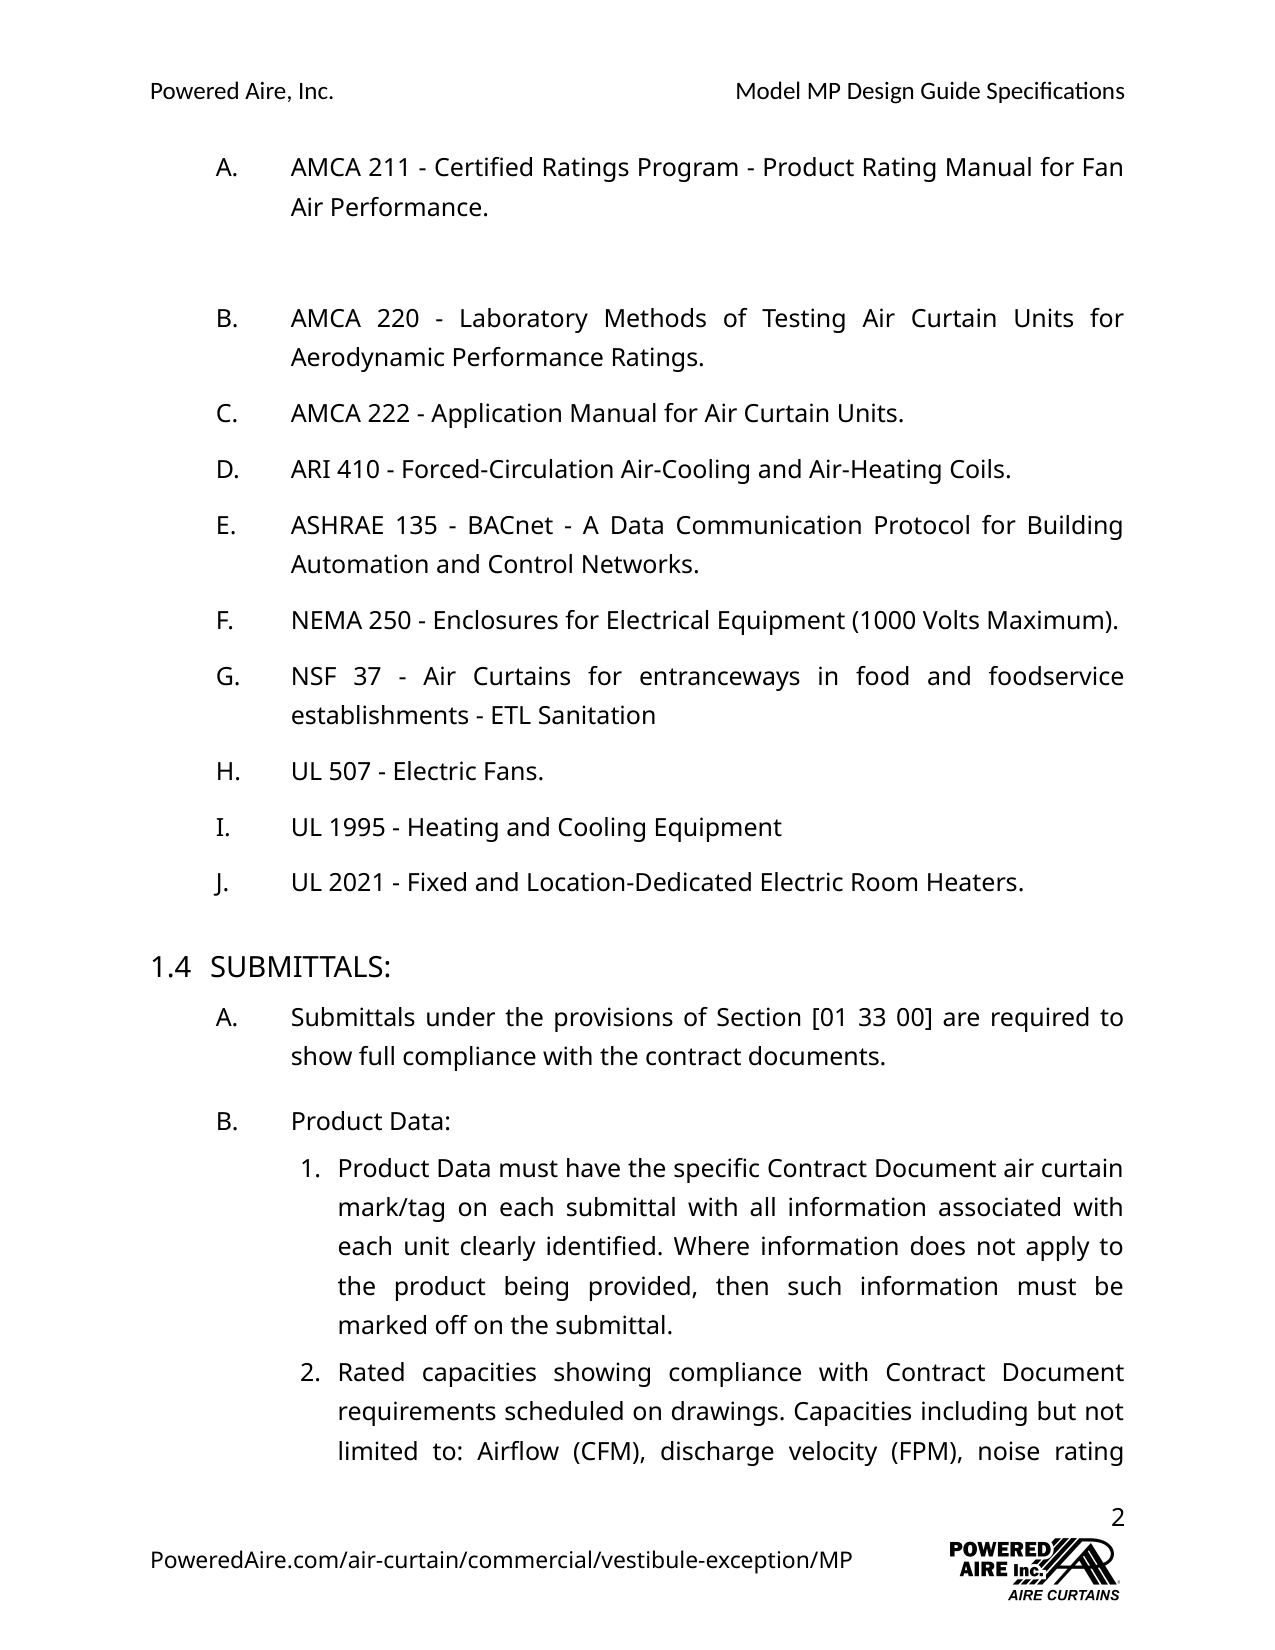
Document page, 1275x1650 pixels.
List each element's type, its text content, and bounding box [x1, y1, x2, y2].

subtitle SUBMITTALS: [150, 946, 1125, 986]
list AMCA 222 - Application Manual for Air Curtain Units. [216, 396, 1125, 430]
list NSF 37 - Air Curtains for entranceways in food and foodservice establishments - ETL Sanitation [216, 658, 1125, 732]
list UL 2021 - Fixed and Location-Dedicated Electric Room Heaters. [216, 865, 1125, 899]
list AMCA 220 - Laboratory Methods of Testing Air Curtain Units for Aerodynamic Performance Ratings. [216, 301, 1125, 374]
list Product Data must have the specific Contract Document air curtain mark/tag on each submittal with all information associated with each unit clearly identified. Where information does not apply to the product being provided, then such information must be marked off on the submittal. [300, 1151, 1125, 1341]
list Submittals under the provisions of Section [01 33 00] are required to show full compliance with the contract documents. [216, 1000, 1125, 1073]
picture [950, 1538, 1121, 1604]
list NEMA 250 - Enclosures for Electrical Equipment (1000 Volts Maximum). [216, 602, 1125, 637]
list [300, 1355, 1125, 1467]
list UL 507 - Electric Fans. [216, 753, 1125, 787]
subtitle Product Data: [216, 1103, 1125, 1137]
list UL 1995 - Heating and Cooling Equipment [216, 809, 1125, 843]
list ARI 410 - Forced-Circulation Air-Cooling and Air-Heating Coils. [216, 452, 1125, 486]
list ASHRAE 135 - BACnet - A Data Communication Protocol for Building Automation and Control Networks. [216, 507, 1125, 581]
list AMCA 211 - Certified Ratings Program - Product Rating Manual for Fan Air Performance. [216, 150, 1125, 223]
